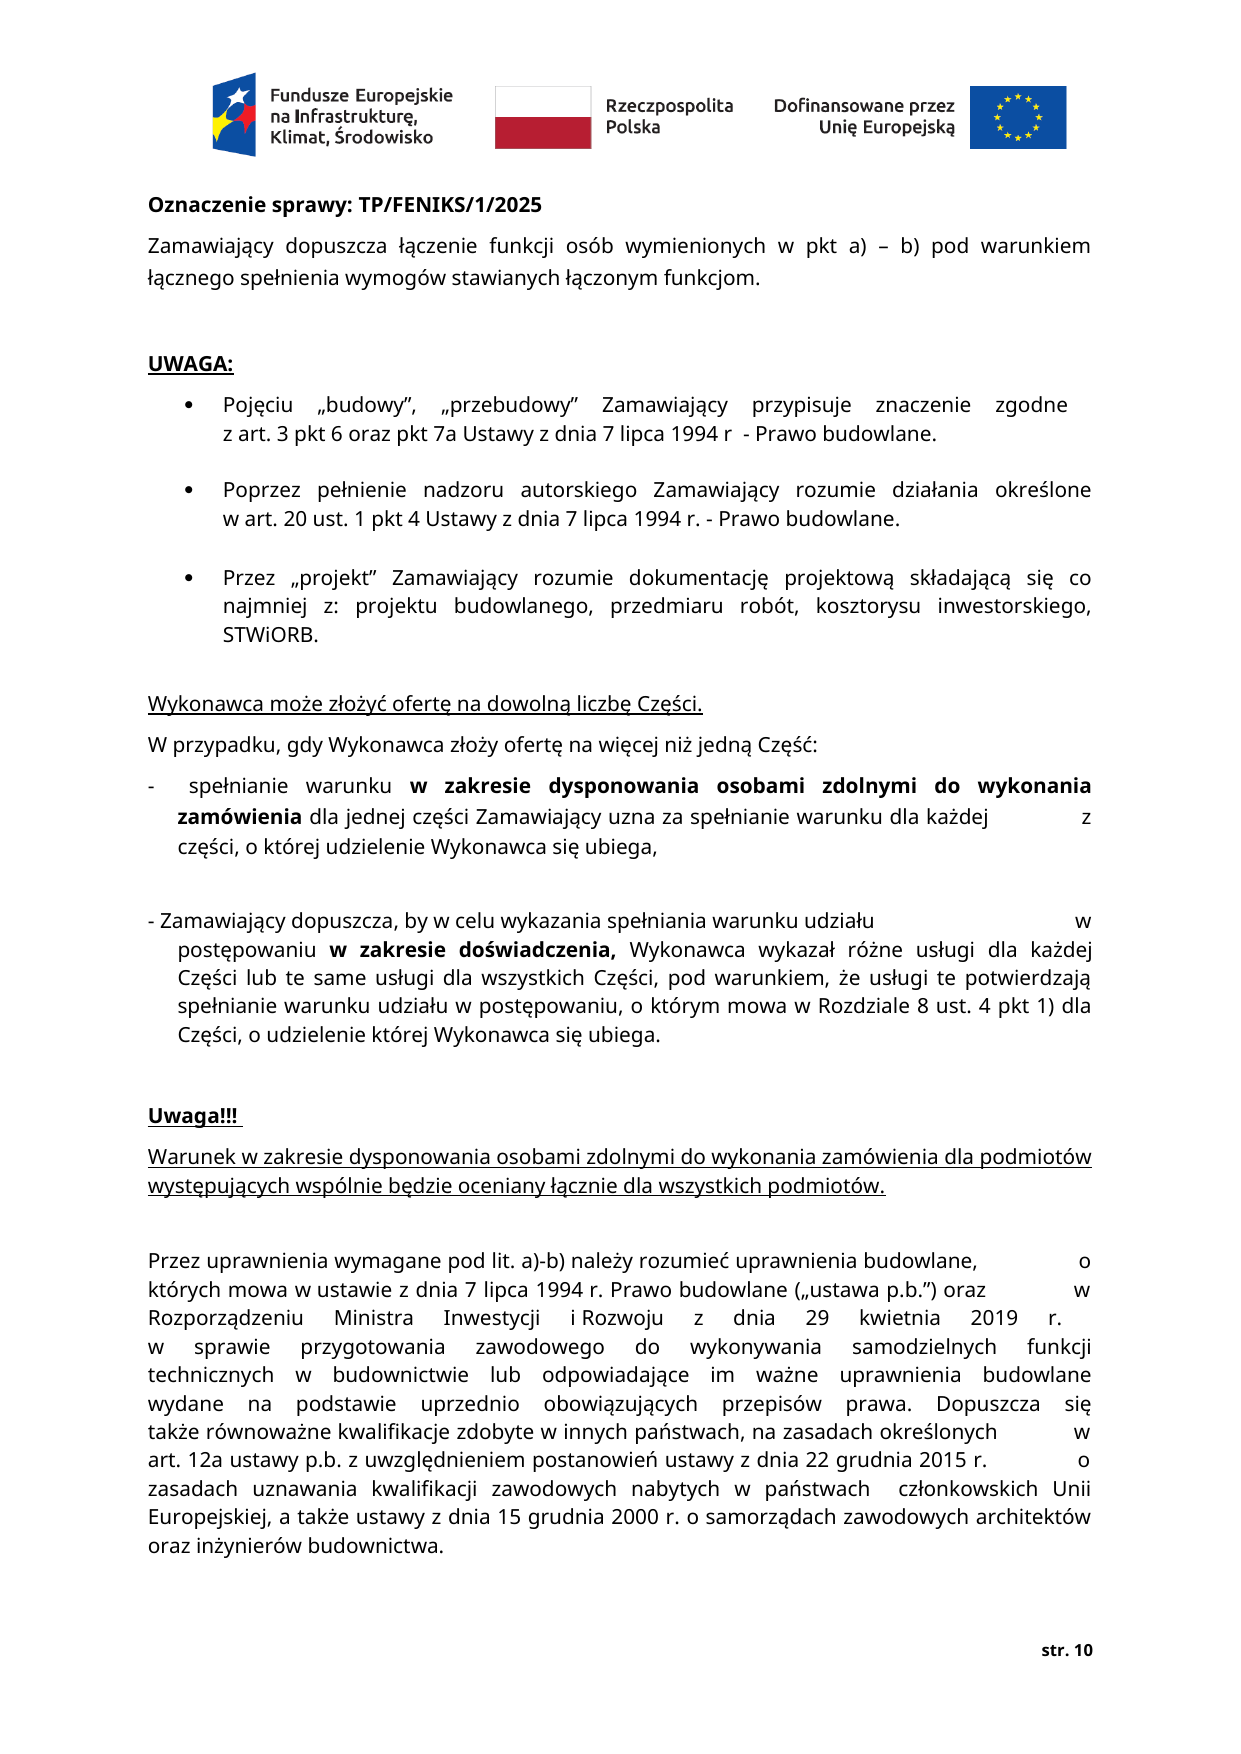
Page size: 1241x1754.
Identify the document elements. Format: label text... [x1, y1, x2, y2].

text W przypadku, gdy Wykonawca złoży ofertę na więcej niż jedną Część: [148, 730, 1093, 759]
list Przez „projekt” Zamawiający rozumie dokumentację projektową składającą się co najmniej z: projektu budowlanego, przedmiaru robót, kosztorysu inwestorskiego, STWiORB. [185, 563, 1093, 648]
picture [147, 55, 1093, 178]
text Uwaga!!! [148, 1101, 1093, 1130]
text Przez uprawnienia wymagane pod lit. a)-b) należy rozumieć uprawnienia budowlane, o których mowa w ustawie z dnia 7 lipca 1994 r. Prawo budowlane („ustawa p.b.”) oraz w Rozporządzeniu Ministra Inwestycji i Rozwoju z dnia 29 kwietnia 2019 r. w sprawie przygotowania zawodowego do wykonywania samodzielnych funkcji technicznych w budownictwie lub odpowiadające im ważne uprawnienia budowlane wydane na podstawie uprzednio obowiązujących przepisów prawa. Dopuszcza się także równoważne kwalifikacje zdobyte w innych państwach, na zasadach określonych w art. 12a ustawy p.b. z uwzględnieniem postanowień ustawy z dnia 22 grudnia 2015 r. o zasadach uznawania kwalifikacji zawodowych nabytych w państwach członkowskich Unii Europejskiej, a także ustawy z dnia 15 grudnia 2000 r. o samorządach zawodowych architektów oraz inżynierów budownictwa. [148, 1247, 1093, 1559]
list Pojęciu „budowy”, „przebudowy” Zamawiający przypisuje znaczenie zgodne z art. 3 pkt 6 oraz pkt 7a Ustawy z dnia 7 lipca 1994 r - Prawo budowlane. [185, 390, 1093, 447]
text Warunek w zakresie dysponowania osobami zdolnymi do wykonania zamówienia dla podmiotów występujących wspólnie będzie oceniany łącznie dla wszystkich podmiotów. [148, 1142, 1093, 1199]
text Zamawiający dopuszcza łączenie funkcji osób wymienionych w pkt a) – b) pod warunkiem łącznego spełnienia wymogów stawianych łączonym funkcjom. [148, 231, 1093, 292]
text Wykonawca może złożyć ofertę na dowolną liczbę Części. [148, 689, 1093, 718]
list - spełnianie warunku w zakresie dysponowania osobami zdolnymi do wykonania zamówienia dla jednej części Zamawiający uzna za spełnianie warunku dla każdej z części, o której udzielenie Wykonawca się ubiega, [148, 771, 1093, 861]
list Poprzez pełnienie nadzoru autorskiego Zamawiający rozumie działania określone w art. 20 ust. 1 pkt 4 Ustawy z dnia 7 lipca 1994 r. - Prawo budowlane. [185, 476, 1093, 532]
list UWAGA: [148, 349, 1093, 378]
list - Zamawiający dopuszcza, by w celu wykazania spełniania warunku udziału w postępowaniu w zakresie doświadczenia, Wykonawca wykazał różne usługi dla każdej Części lub te same usługi dla wszystkich Części, pod warunkiem, że usługi te potwierdzają spełnianie warunku udziału w postępowaniu, o którym mowa w Rozdziale 8 ust. 4 pkt 1) dla Części, o udzielenie której Wykonawca się ubiega. [148, 906, 1093, 1048]
